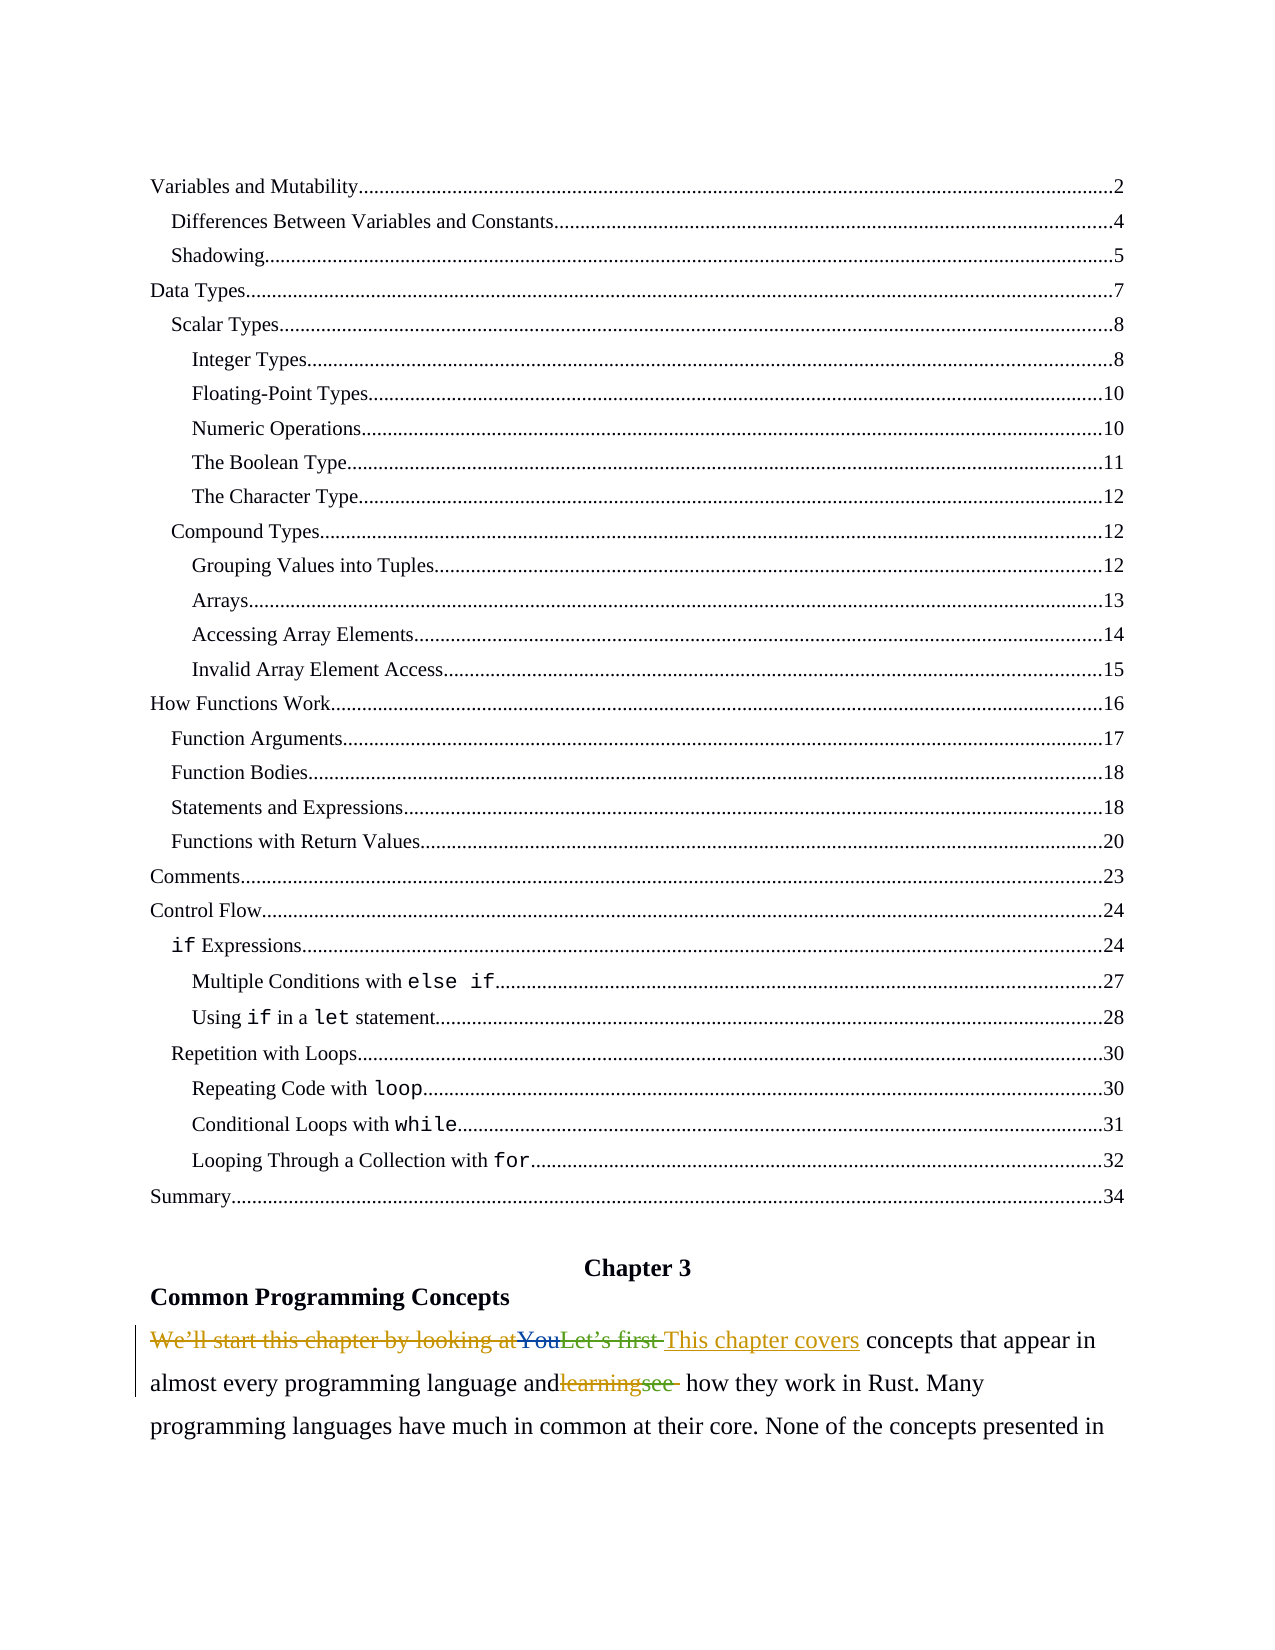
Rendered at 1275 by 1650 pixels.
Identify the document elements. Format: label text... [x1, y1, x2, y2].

text Floating-Point Types 10 [192, 381, 1125, 405]
text Compound Types 12 [171, 519, 1125, 543]
text Looping Through a Collection with for 32 [192, 1148, 1125, 1173]
text Multiple Conditions with else if 27 [192, 969, 1125, 994]
text Data Types 7 [150, 277, 1125, 302]
text Grouping Values into Tuples 12 [192, 553, 1125, 577]
text Chapter 3 [150, 1253, 1125, 1282]
text Numeric Operations 10 [192, 415, 1125, 439]
text Variables and Mutability 2 [150, 174, 1125, 198]
text if Expressions 24 [171, 933, 1125, 958]
text Accessing Array Elements 14 [192, 622, 1125, 646]
text Invalid Array Element Access 15 [192, 657, 1125, 681]
text Statements and Expressions 18 [171, 795, 1125, 819]
text The Character Type 12 [192, 484, 1125, 508]
text Using if in a let statement 28 [192, 1005, 1125, 1031]
text The Boolean Type 11 [192, 450, 1125, 474]
text Scalar Types 8 [171, 312, 1125, 336]
title Common Programming Concepts [150, 1282, 1125, 1310]
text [150, 1325, 1125, 1440]
text Function Arguments 17 [171, 726, 1125, 750]
text Repeating Code with loop 30 [192, 1076, 1125, 1101]
text Repetition with Loops 30 [171, 1041, 1125, 1065]
text Control Flow 24 [150, 898, 1125, 922]
text Comments 23 [150, 864, 1125, 888]
text Functions with Return Values 20 [171, 829, 1125, 853]
text Function Bodies 18 [171, 760, 1125, 784]
text How Functions Work 16 [150, 691, 1125, 715]
text Summary 34 [150, 1184, 1125, 1208]
text Arrays 13 [192, 588, 1125, 612]
text Shadowing 5 [171, 243, 1125, 267]
text Conditional Loops with while 31 [192, 1112, 1125, 1137]
text Integer Types 8 [192, 346, 1125, 371]
text Differences Between Variables and Constants 4 [171, 208, 1125, 233]
